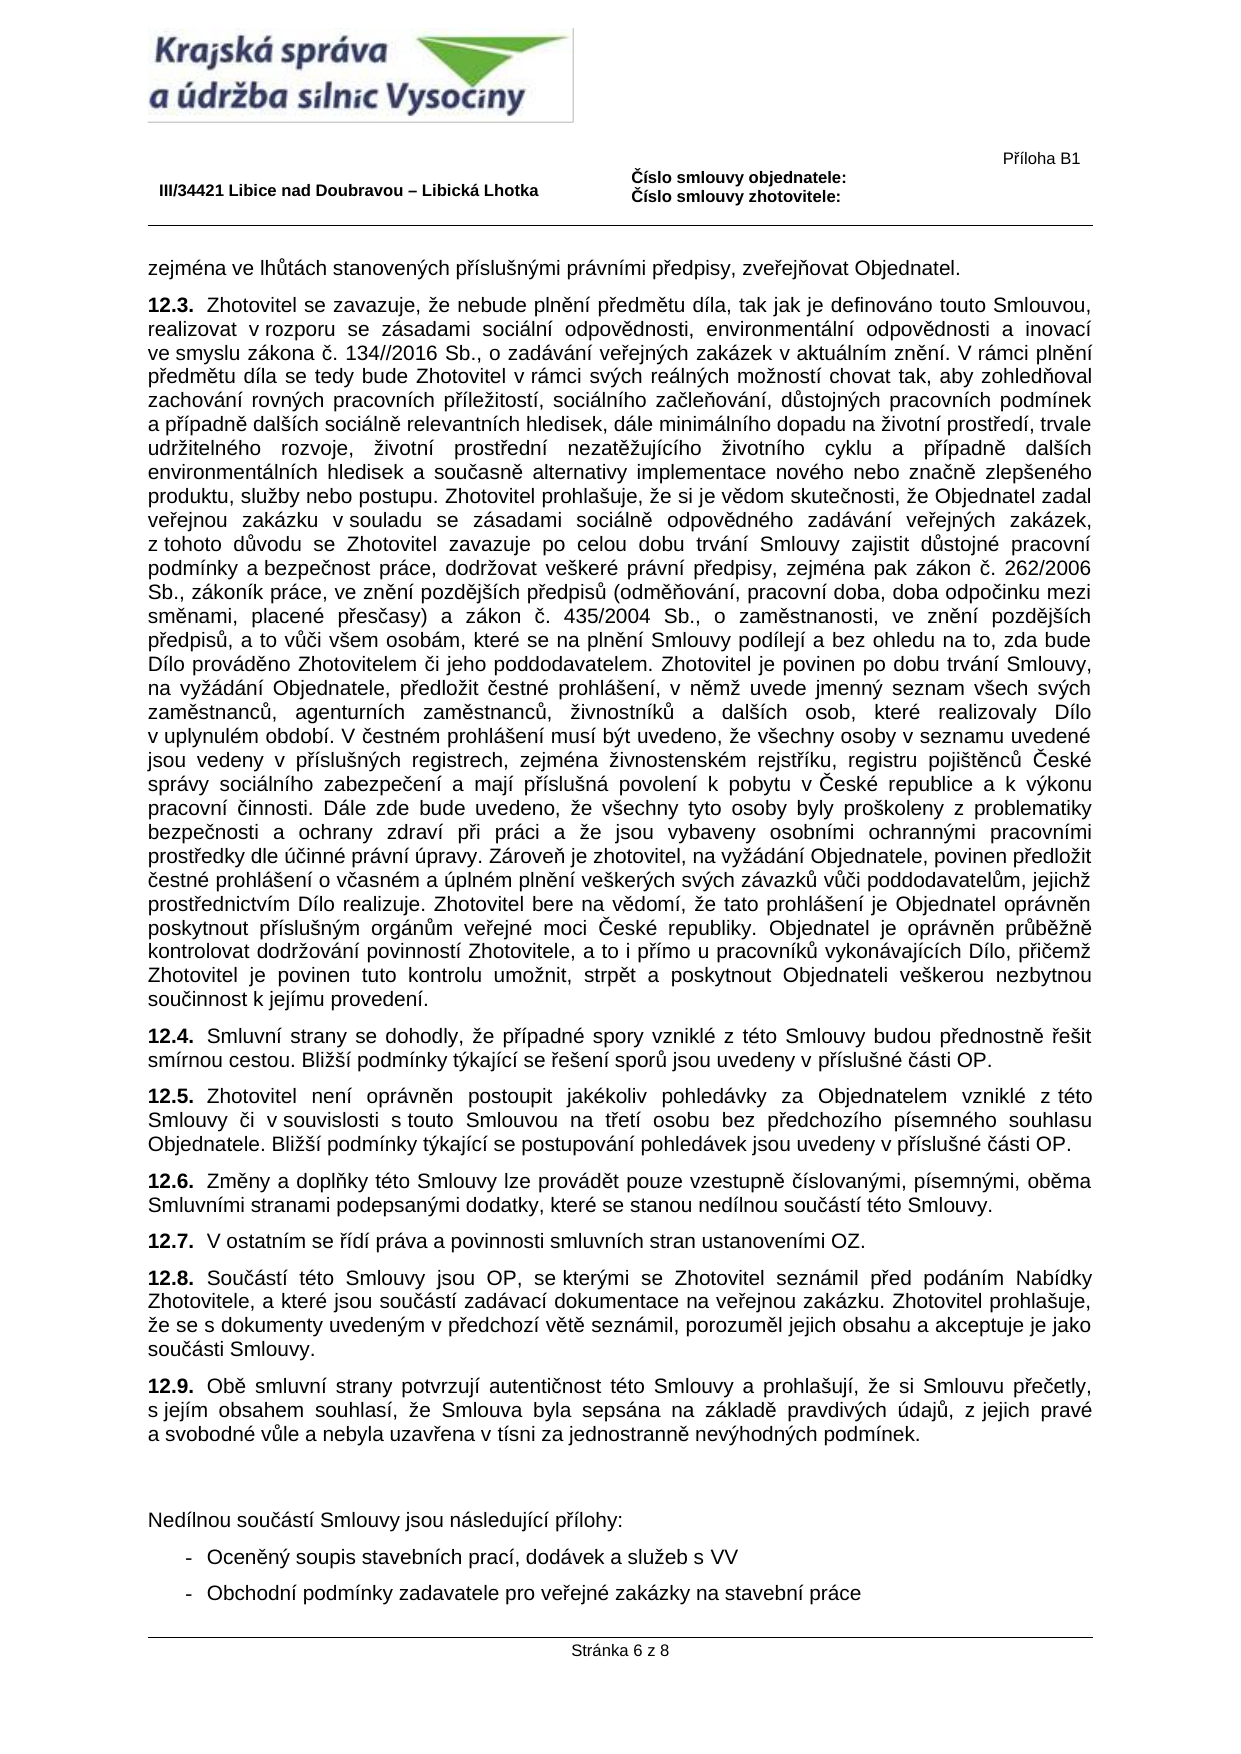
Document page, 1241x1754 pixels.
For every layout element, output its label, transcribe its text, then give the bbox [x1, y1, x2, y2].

list Smluvní strany se dohodly, že případné spory vzniklé z této Smlouvy budou přednostně řešit smírnou cestou. Bližší podmínky týkající se řešení sporů jsou uvedeny v příslušné části OP. [148, 1024, 1093, 1072]
list V ostatním se řídí práva a povinnosti smluvních stran ustanoveními OZ. [148, 1229, 1093, 1253]
text Nedílnou součástí Smlouvy jsou následující přílohy: [148, 1508, 1093, 1532]
list Oceněný soupis stavebních prací, dodávek a služeb s VV [185, 1544, 1093, 1569]
list Součástí této Smlouvy jsou OP, se kterými se Zhotovitel seznámil před podáním Nabídky Zhotovitele, a které jsou součástí zadávací dokumentace na veřejnou zakázku. Zhotovitel prohlašuje, že se s dokumenty uvedeným v předchozí větě seznámil, porozuměl jejich obsahu a akceptuje je jako součásti Smlouvy. [148, 1265, 1093, 1361]
list Zhotovitel se zavazuje, že nebude plnění předmětu díla, tak jak je definováno touto Smlouvou, realizovat v rozporu se zásadami sociální odpovědnosti, environmentální odpovědnosti a inovací ve smyslu zákona č. 134//2016 Sb., o zadávání veřejných zakázek v aktuálním znění. V rámci plnění předmětu díla se tedy bude Zhotovitel v rámci svých reálných možností chovat tak, aby zohledňoval zachování rovných pracovních příležitostí, sociálního začleňování, důstojných pracovních podmínek a případně dalších sociálně relevantních hledisek, dále minimálního dopadu na životní prostředí, trvale udržitelného rozvoje, životní prostřední nezatěžujícího životního cyklu a případně dalších environmentálních hledisek a současně alternativy implementace nového nebo značně zlepšeného produktu, služby nebo postupu. Zhotovitel prohlašuje, že si je vědom skutečnosti, že Objednatel zadal veřejnou zakázku v souladu se zásadami sociálně odpovědného zadávání veřejných zakázek, z tohoto důvodu se Zhotovitel zavazuje po celou dobu trvání Smlouvy zajistit důstojné pracovní podmínky a bezpečnost práce, dodržovat veškeré právní předpisy, zejména pak zákon č. 262/2006 Sb., zákoník práce, ve znění pozdějších předpisů (odměňování, pracovní doba, doba odpočinku mezi směnami, placené přesčasy) a zákon č. 435/2004 Sb., o zaměstnanosti, ve znění pozdějších předpisů, a to vůči všem osobám, které se na plnění Smlouvy podílejí a bez ohledu na to, zda bude Dílo prováděno Zhotovitelem či jeho poddodavatelem. Zhotovitel je povinen po dobu trvání Smlouvy, na vyžádání Objednatele, předložit čestné prohlášení, v němž uvede jmenný seznam všech svých zaměstnanců, agenturních zaměstnanců, živnostníků a dalších osob, které realizovaly Dílo v uplynulém období. V čestném prohlášení musí být uvedeno, že všechny osoby v seznamu uvedené jsou vedeny v příslušných registrech, zejména živnostenském rejstříku, registru pojištěnců České správy sociálního zabezpečení a mají příslušná povolení k pobytu v České republice a k výkonu pracovní činnosti. Dále zde bude uvedeno, že všechny tyto osoby byly proškoleny z problematiky bezpečnosti a ochrany zdraví při práci a že jsou vybaveny osobními ochrannými pracovními prostředky dle účinné právní úpravy. Zároveň je zhotovitel, na vyžádání Objednatele, povinen předložit čestné prohlášení o včasném a úplném plnění veškerých svých závazků vůči poddodavatelům, jejichž prostřednictvím Dílo realizuje. Zhotovitel bere na vědomí, že tato prohlášení je Objednatel oprávněn poskytnout příslušným orgánům veřejné moci České republiky. Objednatel je oprávněn průběžně kontrolovat dodržování povinností Zhotovitele, a to i přímo u pracovníků vykonávajících Dílo, přičemž Zhotovitel je povinen tuto kontrolu umožnit, strpět a poskytnout Objednateli veškerou nezbytnou součinnost k jejímu provedení. [148, 292, 1093, 1011]
list Zhotovitel není oprávněn postoupit jakékoliv pohledávky za Objednatelem vzniklé z této Smlouvy či v souvislosti s touto Smlouvou na třetí osobu bez předchozího písemného souhlasu Objednatele. Bližší podmínky týkající se postupování pohledávek jsou uvedeny v příslušné části OP. [148, 1084, 1093, 1156]
picture [147, 28, 574, 124]
list Obě smluvní strany potvrzují autentičnost této Smlouvy a prohlašují, že si Smlouvu přečetly, s jejím obsahem souhlasí, že Smlouva byla sepsána na základě pravdivých údajů, z jejich pravé a svobodné vůle a nebyla uzavřena v tísni za jednostranně nevýhodných podmínek. [148, 1374, 1093, 1446]
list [148, 256, 1093, 280]
list Změny a doplňky této Smlouvy lze provádět pouze vzestupně číslovanými, písemnými, oběma Smluvními stranami podepsanými dodatky, které se stanou nedílnou součástí této Smlouvy. [148, 1168, 1093, 1216]
list Obchodní podmínky zadavatele pro veřejné zakázky na stavební práce [185, 1581, 1093, 1605]
